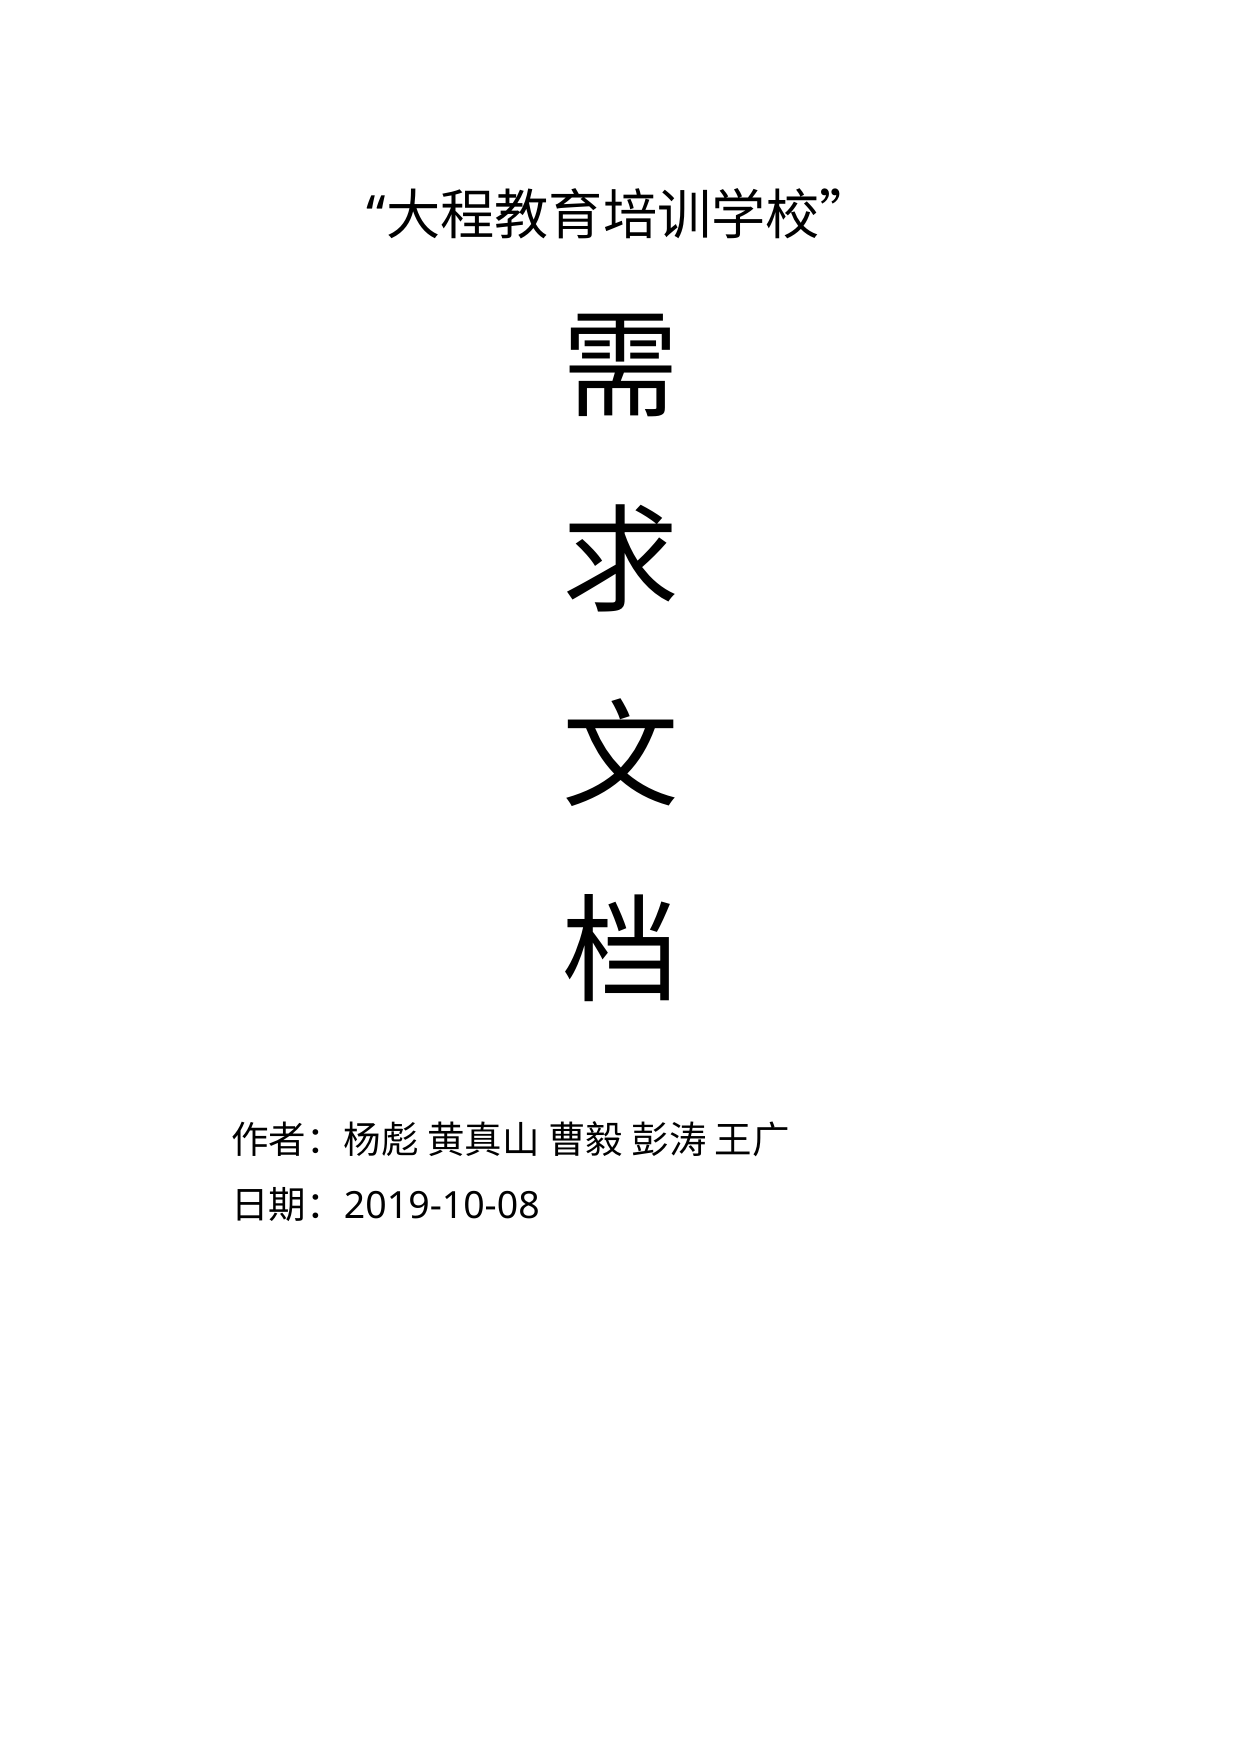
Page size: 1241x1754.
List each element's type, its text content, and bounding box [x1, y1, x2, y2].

text “大程教育培训学校” [187, 162, 1053, 259]
text 日期：2019-10-08 [187, 1169, 1053, 1234]
text 求 [187, 454, 1053, 649]
text 需 [187, 259, 1053, 454]
text 作者：杨彪 黄真山 曹毅 彭涛 王广 [187, 1104, 1053, 1169]
text 文 [187, 649, 1053, 844]
text 档 [187, 844, 1053, 1039]
